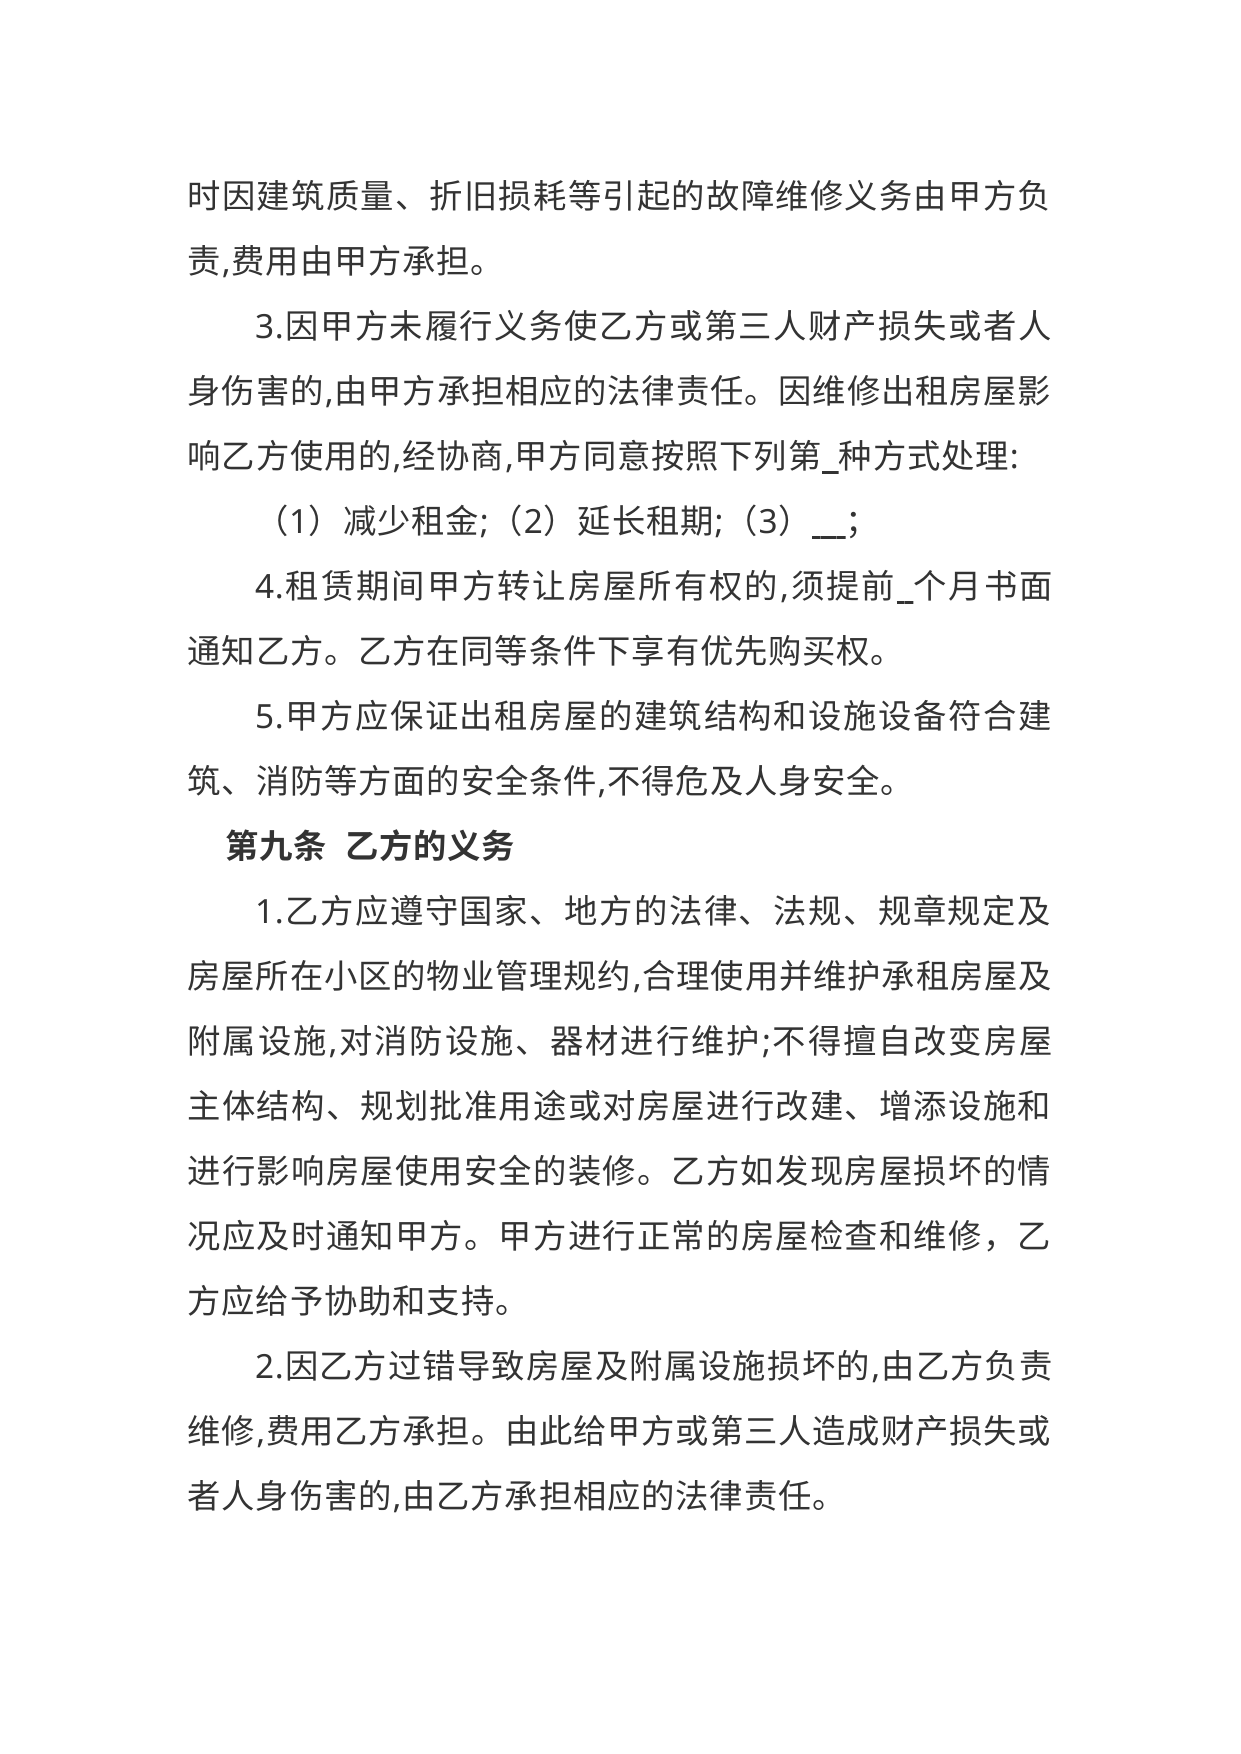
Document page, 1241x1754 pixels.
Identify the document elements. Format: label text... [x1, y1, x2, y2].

text 5.甲方应保证出租房屋的建筑结构和设施设备符合建筑、消防等方面的安全条件,不得危及人身安全。 [187, 682, 1053, 812]
text 1.乙方应遵守国家、地方的法律、法规、规章规定及房屋所在小区的物业管理规约,合理使用并维护承租房屋及附属设施,对消防设施、器材进行维护;不得擅自改变房屋主体结构、规划批准用途或对房屋进行改建、增添设施和进行影响房屋使用安全的装修。乙方如发现房屋损坏的情况应及时通知甲方。甲方进行正常的房屋检查和维修，乙方应给予协助和支持。 [187, 877, 1053, 1332]
text 4.租赁期间甲方转让房屋所有权的,须提前 个月书面通知乙方。乙方在同等条件下享有优先购买权。 [187, 552, 1053, 682]
text 2.因乙方过错导致房屋及附属设施损坏的,由乙方负责维修,费用乙方承担。由此给甲方或第三人造成财产损失或者人身伤害的,由乙方承担相应的法律责任。 [187, 1332, 1053, 1527]
text 3.因甲方未履行义务使乙方或第三人财产损失或者人身伤害的,由甲方承担相应的法律责任。因维修出租房屋影响乙方使用的,经协商,甲方同意按照下列第 种方式处理: [187, 292, 1053, 487]
text （1）减少租金;（2）延长租期;（3） ； [187, 487, 1053, 552]
text 第九条 乙方的义务 [187, 812, 1053, 877]
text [187, 162, 1053, 292]
